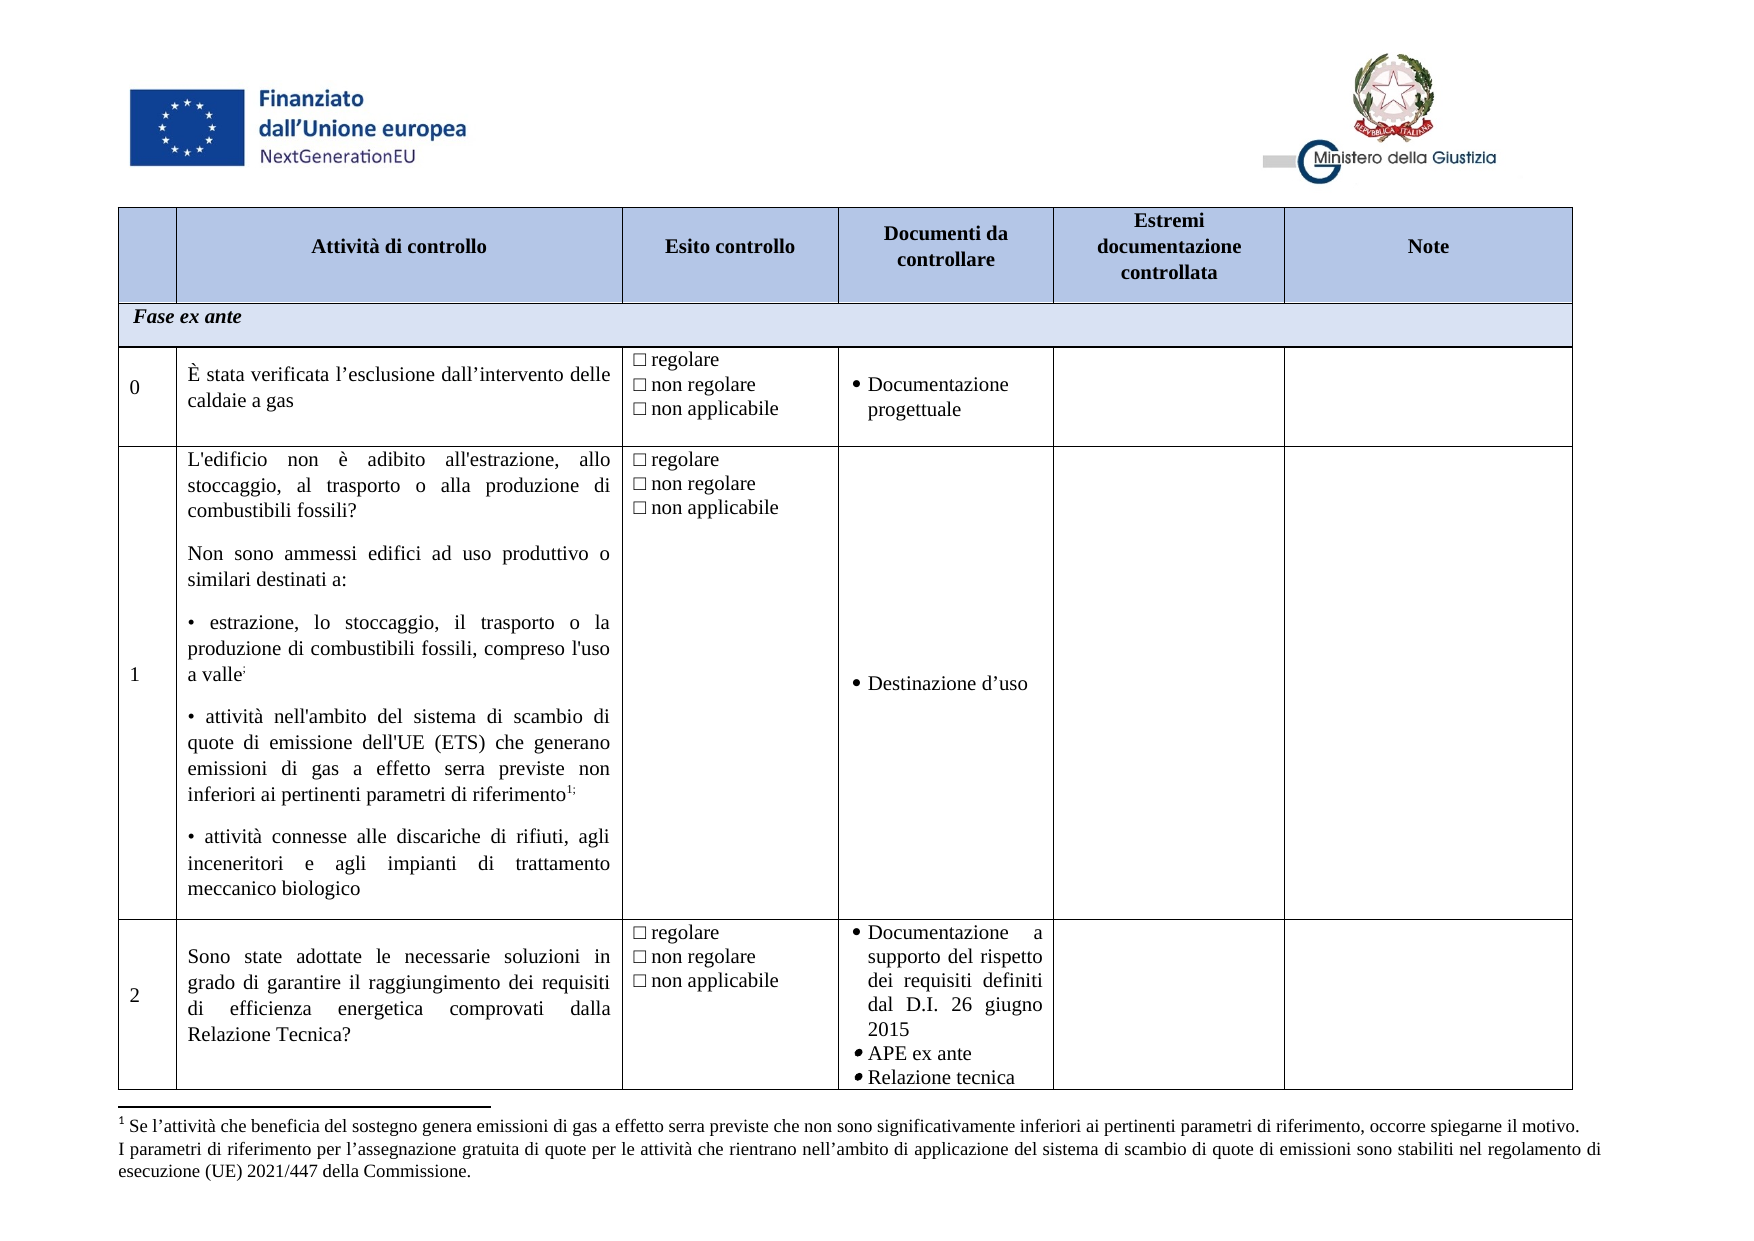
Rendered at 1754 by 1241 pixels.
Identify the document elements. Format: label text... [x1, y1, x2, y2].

table_cell Sono state adottate le necessarie soluzioni in grado di garantire il raggiungimento dei requisiti di efficienza energetica comprovati dalla Relazione Tecnica? [177, 920, 622, 1089]
table_header Esito controllo [623, 208, 838, 302]
table_cell Documentazione a supporto del rispetto dei requisiti definiti dal D.I. 26 giugno 2015 APE ex ante Relazione tecnica [839, 920, 1053, 1089]
table_header Attività di controllo [177, 208, 622, 302]
table_cell [1054, 920, 1284, 1089]
table_cell L'edificio non è adibito all'estrazione, allo stoccaggio, al trasporto o alla produzione di combustibili fossili? Non sono ammessi edifici ad uso produttivo o similari destinati a: • estrazione, lo stoccaggio, il trasporto o la produzione di combustibili fossili, compreso l'uso a valle; • attività nell'ambito del sistema di scambio di quote di emissione dell'UE (ETS) che generano emissioni di gas a effetto serra previste non inferiori ai pertinenti parametri di riferimento; • attività connesse alle discariche di rifiuti, agli inceneritori e agli impianti di trattamento meccanico biologico [177, 447, 622, 919]
table_cell [1054, 447, 1284, 919]
table_cell [1285, 447, 1572, 919]
table_cell 1 [119, 447, 176, 919]
table_cell □ regolare □ non regolare □ non applicabile [623, 920, 838, 1089]
table_cell 0 [119, 348, 176, 446]
table_cell □ regolare □ non regolare □ non applicabile [623, 447, 838, 919]
table_cell [1285, 348, 1572, 446]
table_cell □ regolare □ non regolare □ non applicabile [623, 348, 838, 446]
table_cell È stata verificata l’esclusione dall’intervento delle caldaie a gas [177, 348, 622, 446]
table_cell [1285, 920, 1572, 1089]
table_header [119, 208, 176, 302]
table_cell 2 [119, 920, 176, 1089]
table_header Note [1285, 208, 1572, 302]
table_cell Destinazione d’uso [839, 447, 1053, 919]
table_cell [1054, 348, 1284, 446]
picture [1200, 41, 1605, 227]
picture [118, 80, 485, 176]
table_cell Documentazione progettuale [839, 348, 1053, 446]
table_header Documenti da controllare [839, 208, 1053, 302]
table_header Estremi documentazione controllata [1054, 208, 1284, 302]
table_cell Fase ex ante [119, 304, 1572, 346]
